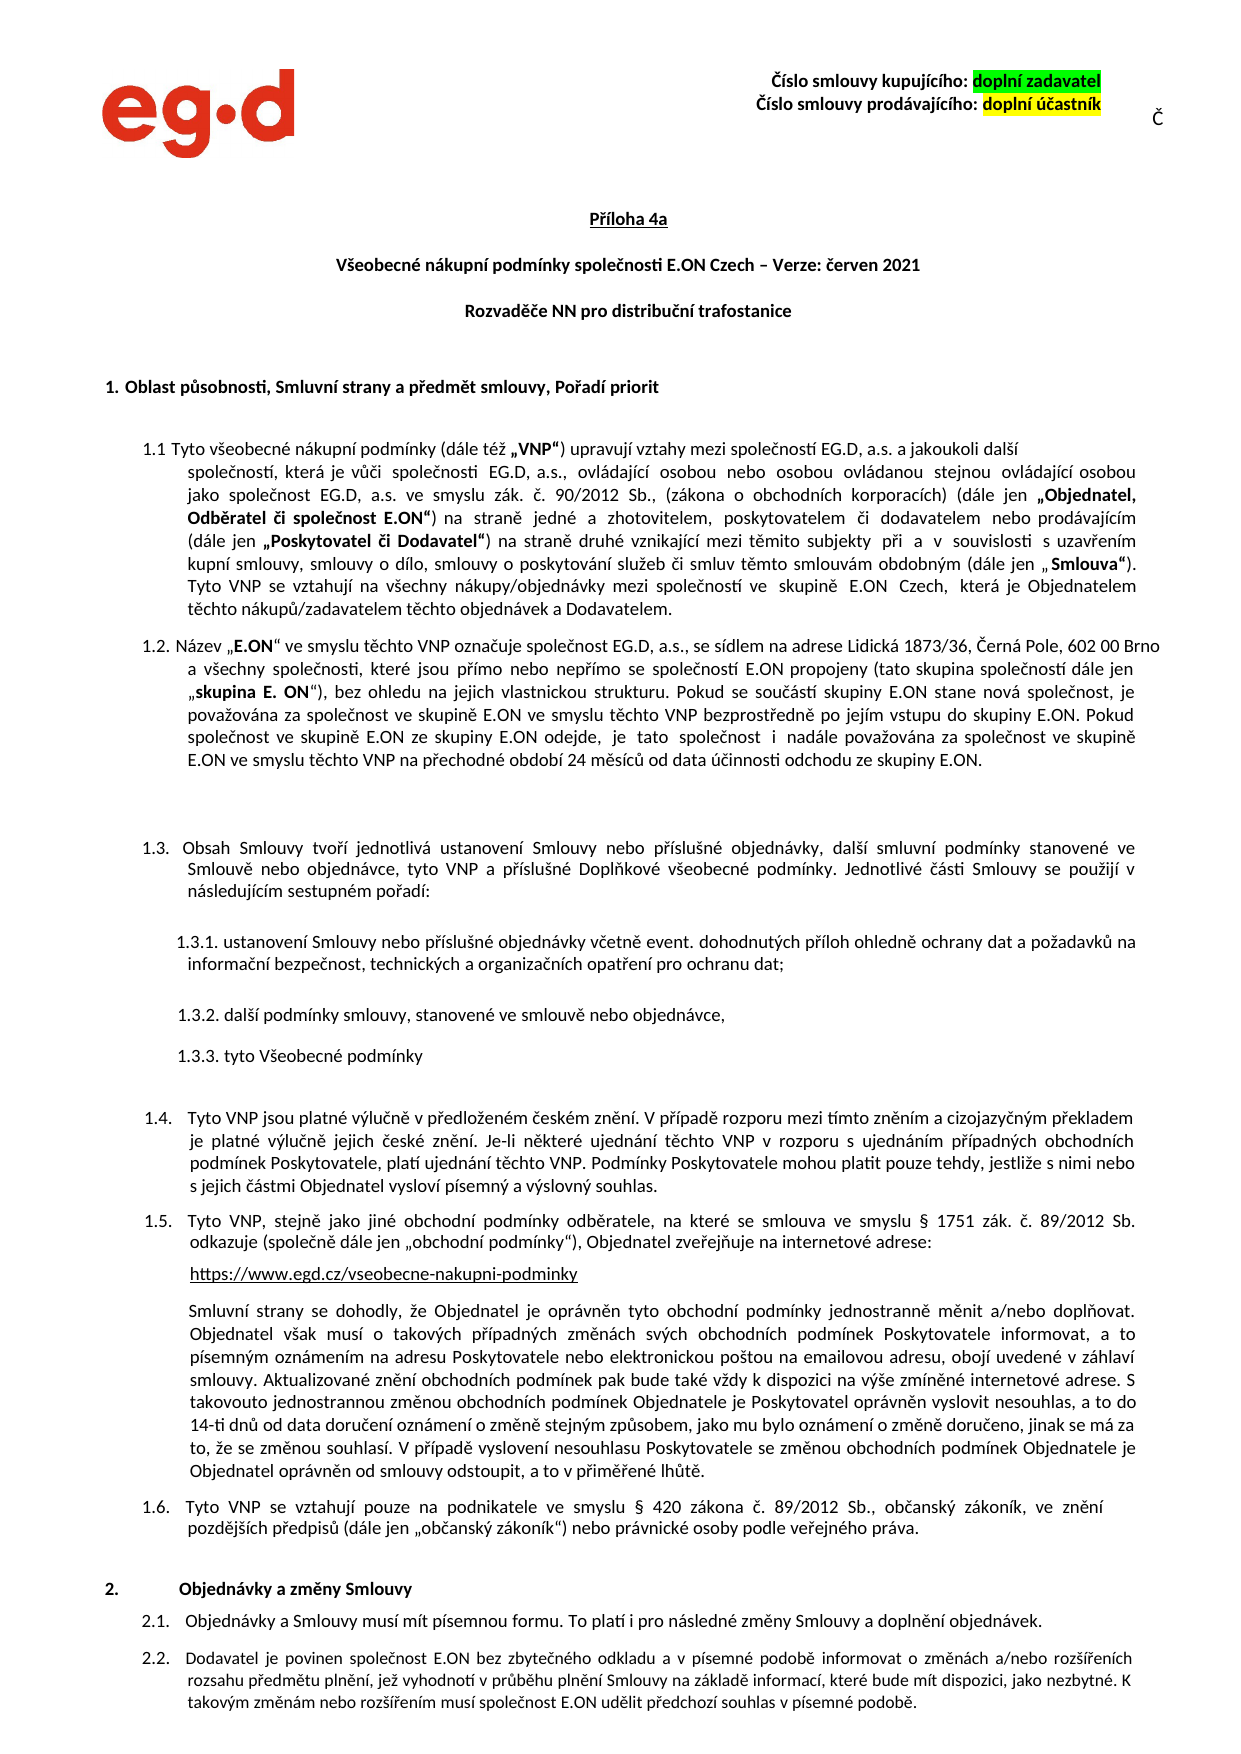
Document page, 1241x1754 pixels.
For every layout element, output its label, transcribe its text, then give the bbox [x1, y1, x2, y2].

list Obsah Smlouvy tvoří jednotlivá ustanovení Smlouvy nebo příslušné objednávky, další smluvní podmínky stanovené ve Smlouvě nebo objednávce, tyto VNP a příslušné Doplňkové všeobecné podmínky. Jednotlivé části Smlouvy se použijí v následujícím sestupném pořadí: [142, 837, 1136, 902]
text a všechny společnosti, které jsou přímo nebo nepřímo se společností E.ON propojeny (tato skupina společností dále jen [187, 657, 1163, 680]
list ustanovení Smlouvy nebo příslušné objednávky včetně event. dohodnutých příloh ohledně ochrany dat a požadavků na informační bezpečnost, technických a organizačních opatření pro ochranu dat; [176, 932, 1136, 975]
text Všeobecné nákupní podmínky společnosti E.ON Czech – Verze: červen 2021 [94, 253, 1163, 276]
text Příloha 4a [94, 207, 1163, 230]
list Tyto VNP jsou platné výlučně v předloženém českém znění. V případě rozporu mezi tímto zněním a cizojazyčným překladem je platné výlučně jejich české znění. Je-li některé ujednání těchto VNP v rozporu s ujednáním případných obchodních podmínek Poskytovatele, platí ujednání těchto VNP. Podmínky Poskytovatele mohou platit pouze tehdy, jestliže s nimi nebo s jejich částmi Objednatel vysloví písemný a výslovný souhlas. [144, 1107, 1136, 1197]
subtitle Oblast působnosti, Smluvní strany a předmět smlouvy, Pořadí priorit [105, 376, 1163, 399]
text Rozvaděče NN pro distribuční trafostanice [94, 299, 1163, 322]
text společností, která je vůči společnosti EG.D, a.s., ovládající osobou nebo osobou ovládanou stejnou ovládající osobou jako společnost EG.D, a.s. ve smyslu zák. č. 90/2012 Sb., (zákona o obchodních korporacích) (dále jen „Objednatel, Odběratel či společnost E.ON“) na straně jedné a zhotovitelem, poskytovatelem či dodavatelem nebo prodávajícím (dále jen „Poskytovatel či Dodavatel“) na straně druhé vznikající mezi těmito subjekty při a v souvislosti s uzavřením kupní smlouvy, smlouvy o dílo, smlouvy o poskytování služeb či smluv těmto smlouvám obdobným (dále jen „Smlouva“). Tyto VNP se vztahují na všechny nákupy/objednávky mezi společností ve skupině E.ON Czech, která je Objednatelem těchto nákupů/zadavatelem těchto objednávek a Dodavatelem. [187, 460, 1137, 621]
list Objednávky a Smlouvy musí mít písemnou formu. To platí i pro následné změny Smlouvy a doplnění objednávek. [141, 1609, 1163, 1632]
text Smluvní strany se dohodly, že Objednatel je oprávněn tyto obchodní podmínky jednostranně měnit a/nebo doplňovat. Objednatel však musí o takových případných změnách svých obchodních podmínek Poskytovatele informovat, a to písemným oznámením na adresu Poskytovatele nebo elektronickou poštou na emailovou adresu, obojí uvedené v záhlaví smlouvy. Aktualizované znění obchodních podmínek pak bude také vždy k dispozici na výše zmíněné internetové adrese. S takovouto jednostrannou změnou obchodních podmínek Objednatele je Poskytovatel oprávněn vyslovit nesouhlas, a to do 14-ti dnů od data doručení oznámení o změně stejným způsobem, jako mu bylo oznámení o změně doručeno, jinak se má za to, že se změnou souhlasí. V případě vyslovení nesouhlasu Poskytovatele se změnou obchodních podmínek Objednatele je Objednatel oprávněn od smlouvy odstoupit, a to v přiměřené lhůtě. [188, 1299, 1136, 1482]
list Dodavatel je povinen společnost E.ON bez zbytečného odkladu a v písemné podobě informovat o změnách a/nebo rozšířeních rozsahu předmětu plnění, jež vyhodnotí v průběhu plnění Smlouvy na základě informací, které bude mít dispozici, jako nezbytné. K takovým změnám nebo rozšířením musí společnost E.ON udělit předchozí souhlas v písemné podobě. [142, 1646, 1134, 1713]
subtitle Objednávky a změny Smlouvy [104, 1577, 1163, 1600]
text https://www.egd.cz/vseobecne-nakupni-podminky [189, 1262, 1163, 1285]
list Tyto VNP se vztahují pouze na podnikatele ve smyslu § 420 zákona č. 89/2012 Sb., občanský zákoník, ve znění pozdějších předpisů (dále jen „občanský zákoník“) nebo právnické osoby podle veřejného práva. [142, 1497, 1103, 1539]
picture [102, 69, 295, 158]
list Tyto VNP, stejně jako jiné obchodní podmínky odběratele, na které se smlouva ve smyslu § 1751 zák. č. 89/2012 Sb. odkazuje (společně dále jen „obchodní podmínky“), Objednatel zveřejňuje na internetové adrese: [144, 1211, 1137, 1253]
list Tyto všeobecné nákupní podmínky (dále též „VNP“) upravují vztahy mezi společností EG.D, a.s. a jakoukoli další [142, 437, 1163, 460]
list Název „E.ON“ ve smyslu těchto VNP označuje společnost EG.D, a.s., se sídlem na adrese Lidická 1873/36, Černá Pole, 602 00 Brno [142, 634, 1163, 657]
list další podmínky smlouvy, stanovené ve smlouvě nebo objednávce, [177, 1003, 1163, 1026]
text „skupina E. ON“), bez ohledu na jejich vlastnickou strukturu. Pokud se součástí skupiny E.ON stane nová společnost, je považována za společnost ve skupině E.ON ve smyslu těchto VNP bezprostředně po jejím vstupu do skupiny E.ON. Pokud společnost ve skupině E.ON ze skupiny E.ON odejde, je tato společnost i nadále považována za společnost ve skupině E.ON ve smyslu těchto VNP na přechodné období 24 měsíců od data účinnosti odchodu ze skupiny E.ON. [187, 680, 1137, 772]
list tyto Všeobecné podmínky [177, 1044, 1163, 1067]
